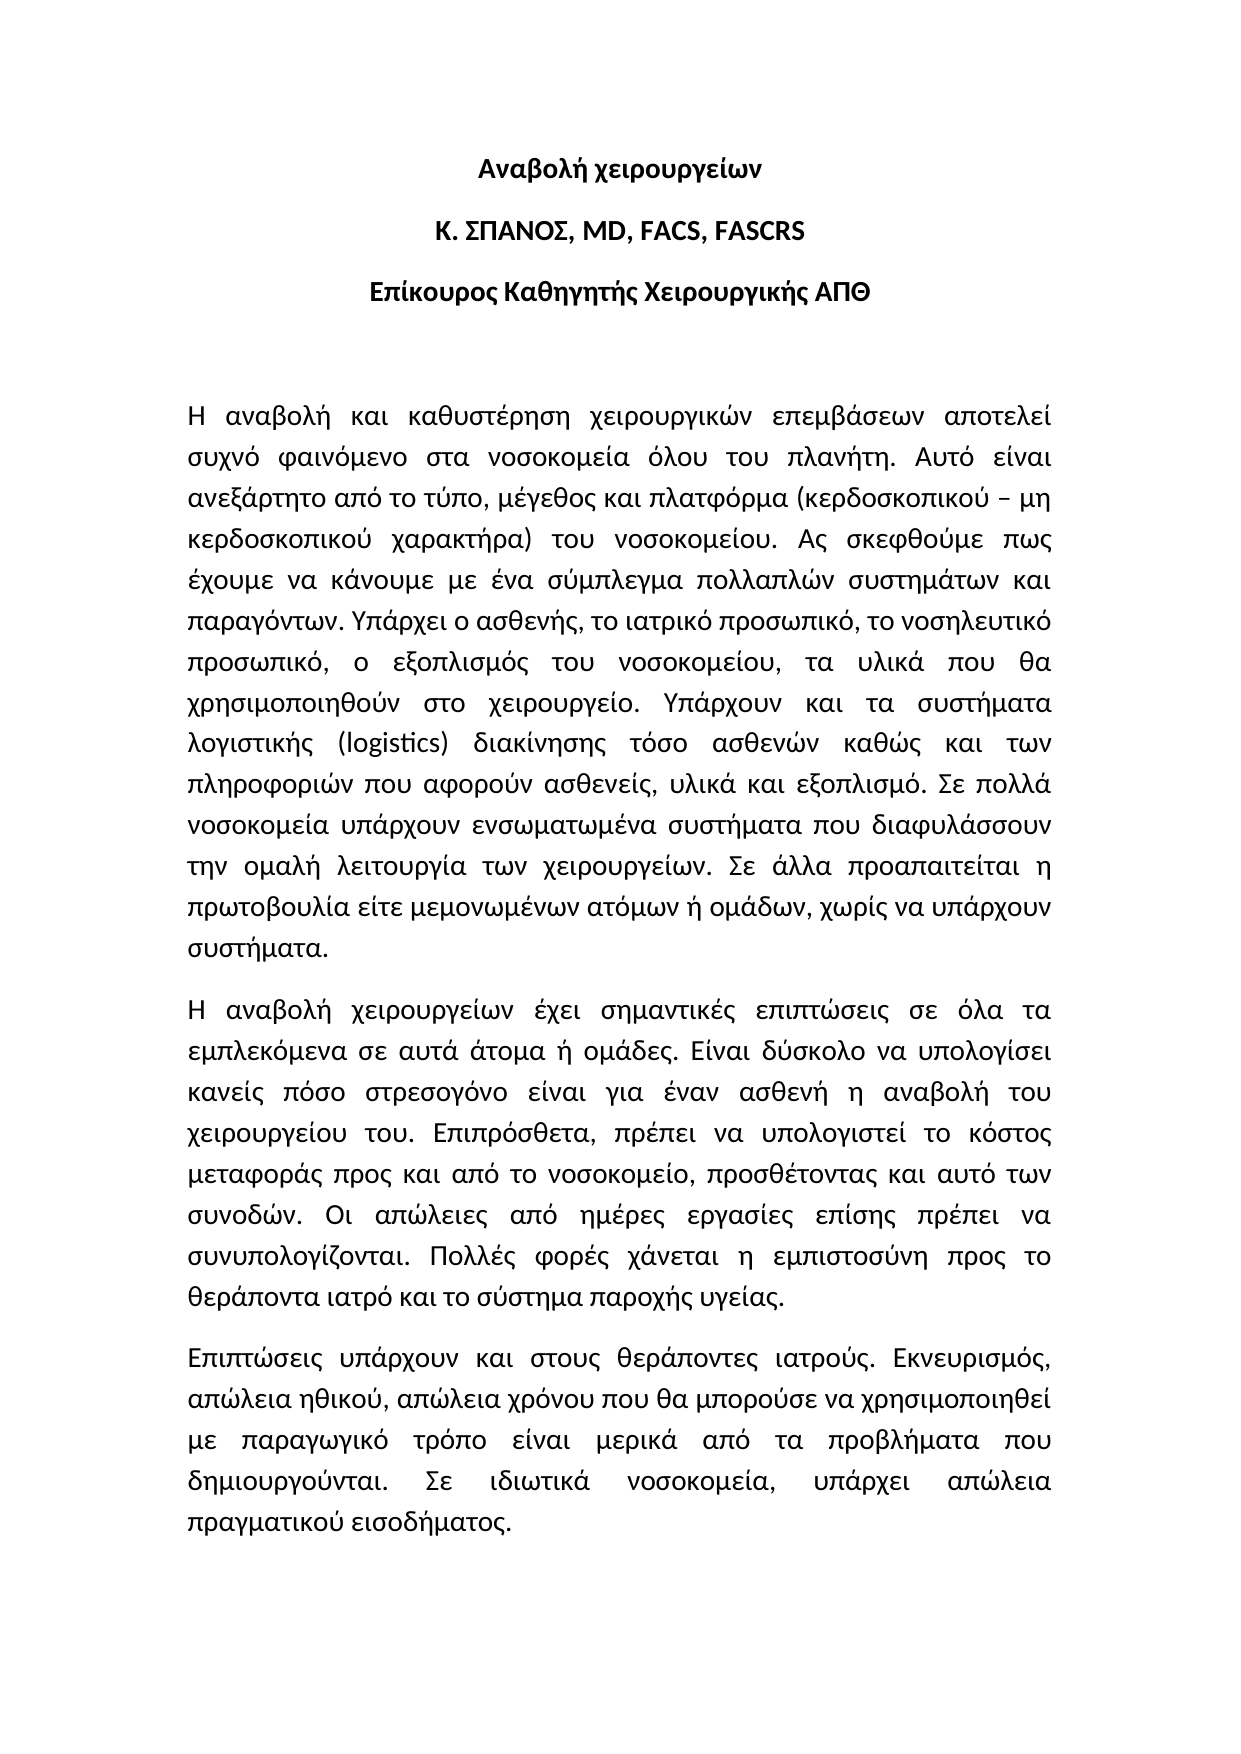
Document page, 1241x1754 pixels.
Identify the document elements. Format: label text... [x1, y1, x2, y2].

text Η αναβολή και καθυστέρηση χειρουργικών επεμβάσεων αποτελεί συχνό φαινόμενο στα νοσοκομεία όλου του πλανήτη. Αυτό είναι ανεξάρτητο από το τύπο, μέγεθος και πλατφόρμα (κερδοσκοπικού – μη κερδοσκοπικού χαρακτήρα) του νοσοκομείου. Ας σκεφθούμε πως έχουμε να κάνουμε με ένα σύμπλεγμα πολλαπλών συστημάτων και παραγόντων. Υπάρχει ο ασθενής, το ιατρικό προσωπικό, το νοσηλευτικό προσωπικό, ο εξοπλισμός του νοσοκομείου, τα υλικά που θα χρησιμοποιηθούν στο χειρουργείο. Υπάρχουν και τα συστήματα λογιστικής (logistics) διακίνησης τόσο ασθενών καθώς και των πληροφοριών που αφορούν ασθενείς, υλικά και εξοπλισμό. Σε πολλά νοσοκομεία υπάρχουν ενσωματωμένα συστήματα που διαφυλάσσουν την ομαλή λειτουργία των χειρουργείων. Σε άλλα προαπαιτείται η πρωτοβουλία είτε μεμονωμένων ατόμων ή ομάδων, χωρίς να υπάρχουν συστήματα. [187, 397, 1053, 965]
text Αναβολή χειρουργείων [187, 150, 1053, 186]
text Η αναβολή χειρουργείων έχει σημαντικές επιπτώσεις σε όλα τα εμπλεκόμενα σε αυτά άτομα ή ομάδες. Είναι δύσκολο να υπολογίσει κανείς πόσο στρεσογόνο είναι για έναν ασθενή η αναβολή του χειρουργείου του. Επιπρόσθετα, πρέπει να υπολογιστεί το κόστος μεταφοράς προς και από το νοσοκομείο, προσθέτοντας και αυτό των συνοδών. Οι απώλειες από ημέρες εργασίες επίσης πρέπει να συνυπολογίζονται. Πολλές φορές χάνεται η εμπιστοσύνη προς το θεράποντα ιατρό και το σύστημα παροχής υγείας. [187, 991, 1053, 1313]
text Κ. ΣΠΑΝΟΣ, MD, FACS, FASCRS [187, 212, 1053, 247]
text Επίκουρος Καθηγητής Χειρουργικής ΑΠΘ [187, 273, 1053, 309]
text Επιπτώσεις υπάρχουν και στους θεράποντες ιατρούς. Εκνευρισμός, απώλεια ηθικού, απώλεια χρόνου που θα μπορούσε να χρησιμοποιηθεί με παραγωγικό τρόπο είναι μερικά από τα προβλήματα που δημιουργούνται. Σε ιδιωτικά νοσοκομεία, υπάρχει απώλεια πραγματικού εισοδήματος. [187, 1339, 1053, 1539]
